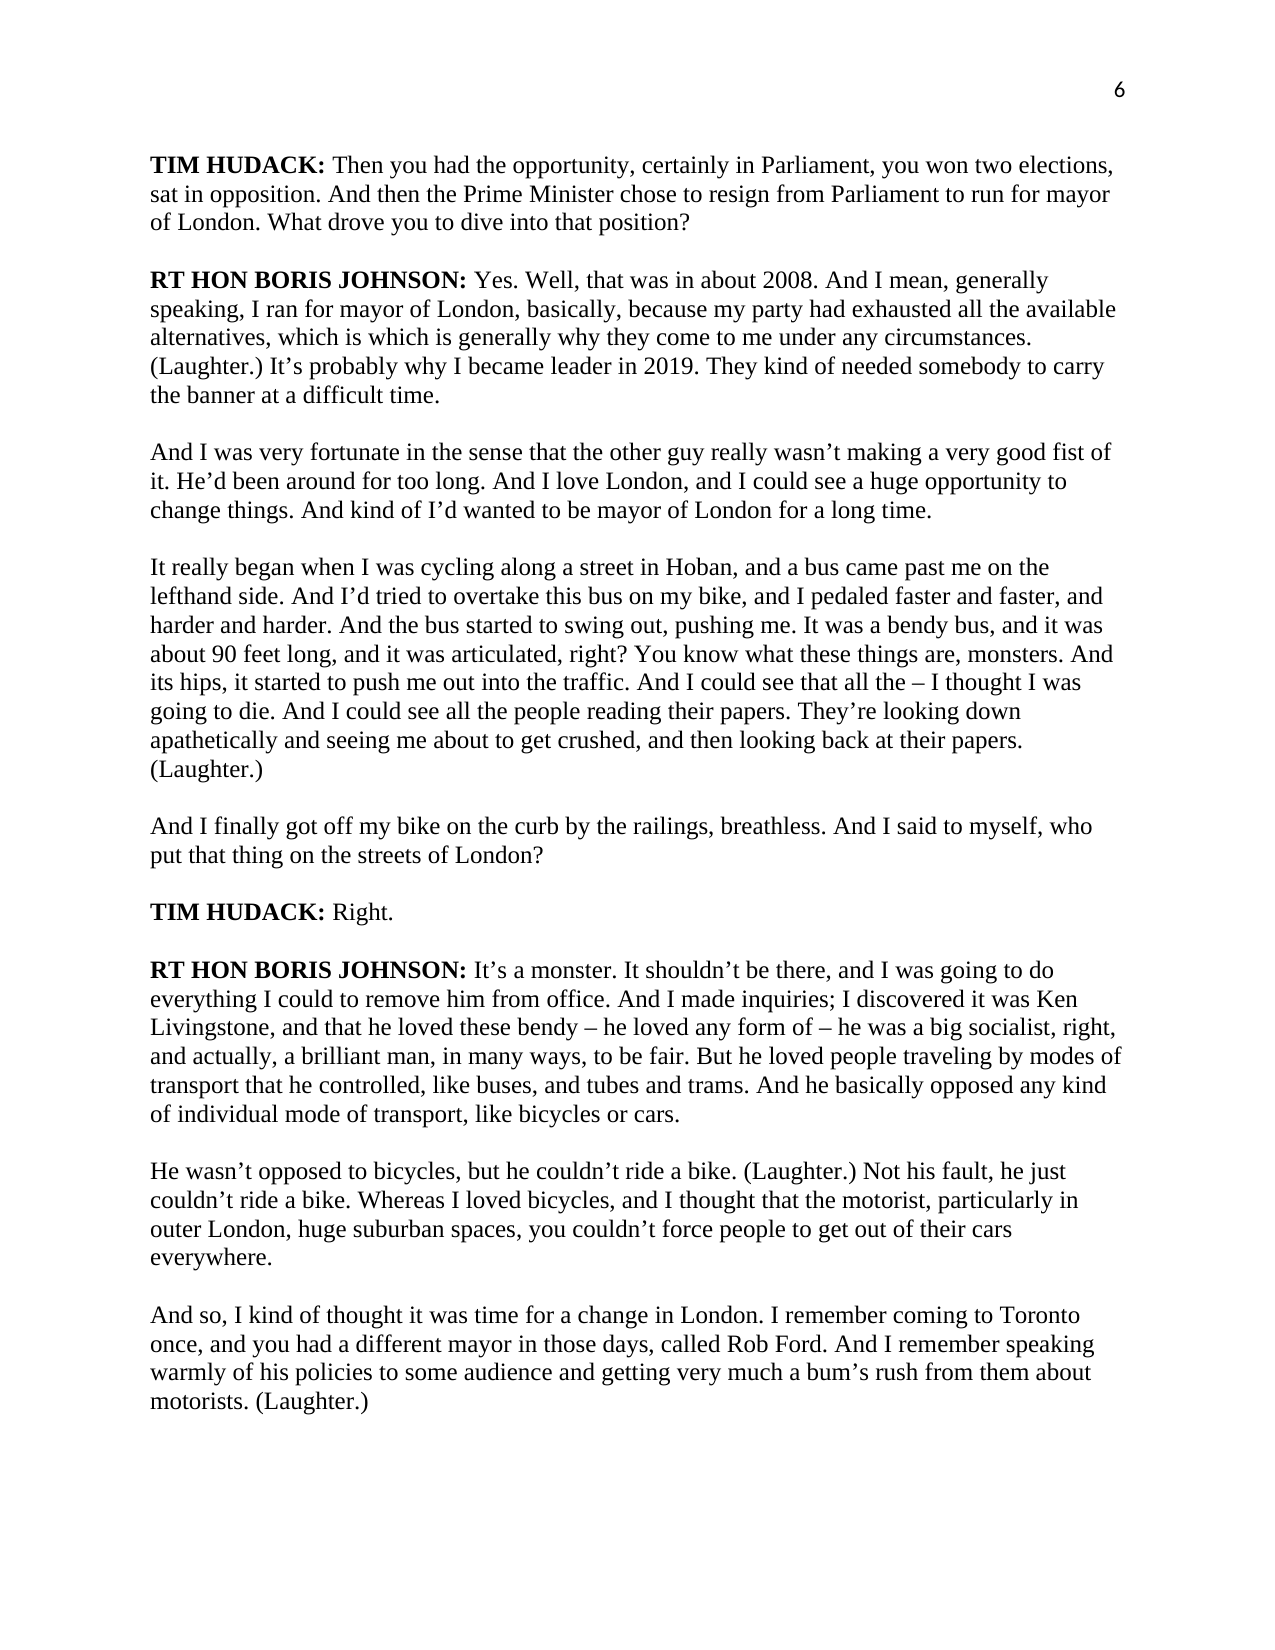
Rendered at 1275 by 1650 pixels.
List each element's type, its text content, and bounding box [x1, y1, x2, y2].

text And I finally got off my bike on the curb by the railings, breathless. And I said to myself, who put that thing on the streets of London? [150, 811, 1125, 869]
text And so, I kind of thought it was time for a change in London. I remember coming to Toronto once, and you had a different mayor in those days, called Rob Ford. And I remember speaking warmly of his policies to some audience and getting very much a bum’s rush from them about motorists. (Laughter.) [150, 1300, 1125, 1415]
text TIM HUDACK: Then you had the opportunity, certainly in Parliament, you won two elections, sat in opposition. And then the Prime Minister chose to resign from Parliament to run for mayor of London. What drove you to dive into that position? [150, 150, 1125, 236]
text It really began when I was cycling along a street in Hoban, and a bus came past me on the lefthand side. And I’d tried to overtake this bus on my bike, and I pedaled faster and faster, and harder and harder. And the bus started to swing out, pushing me. It was a bendy bus, and it was about 90 feet long, and it was articulated, right? You know what these things are, monsters. And its hips, it started to push me out into the traffic. And I could see that all the – I thought I was going to die. And I could see all the people reading their papers. They’re looking down apathetically and seeing me about to get crushed, and then looking back at their papers. (Laughter.) [150, 552, 1125, 782]
text TIM HUDACK: Right. [150, 897, 1125, 926]
text He wasn’t opposed to bicycles, but he couldn’t ride a bike. (Laughter.) Not his fault, he just couldn’t ride a bike. Whereas I loved bicycles, and I thought that the motorist, particularly in outer London, huge suburban spaces, you couldn’t force people to get out of their cars everywhere. [150, 1156, 1125, 1271]
text RT HON BORIS JOHNSON: It’s a monster. It shouldn’t be there, and I was going to do everything I could to remove him from office. And I made inquiries; I discovered it was Ken Livingstone, and that he loved these bendy – he loved any form of – he was a big socialist, right, and actually, a brilliant man, in many ways, to be fair. But he loved people traveling by modes of transport that he controlled, like buses, and tubes and trams. And he basically opposed any kind of individual mode of transport, like bicycles or cars. [150, 955, 1125, 1127]
text And I was very fortunate in the sense that the other guy really wasn’t making a very good fist of it. He’d been around for too long. And I love London, and I could see a huge opportunity to change things. And kind of I’d wanted to be mayor of London for a long time. [150, 437, 1125, 524]
text RT HON BORIS JOHNSON: Yes. Well, that was in about 2008. And I mean, generally speaking, I ran for mayor of London, basically, because my party had exhausted all the available alternatives, which is which is generally why they come to me under any circumstances. (Laughter.) It’s probably why I became leader in 2019. They kind of needed somebody to carry the banner at a difficult time. [150, 265, 1125, 409]
